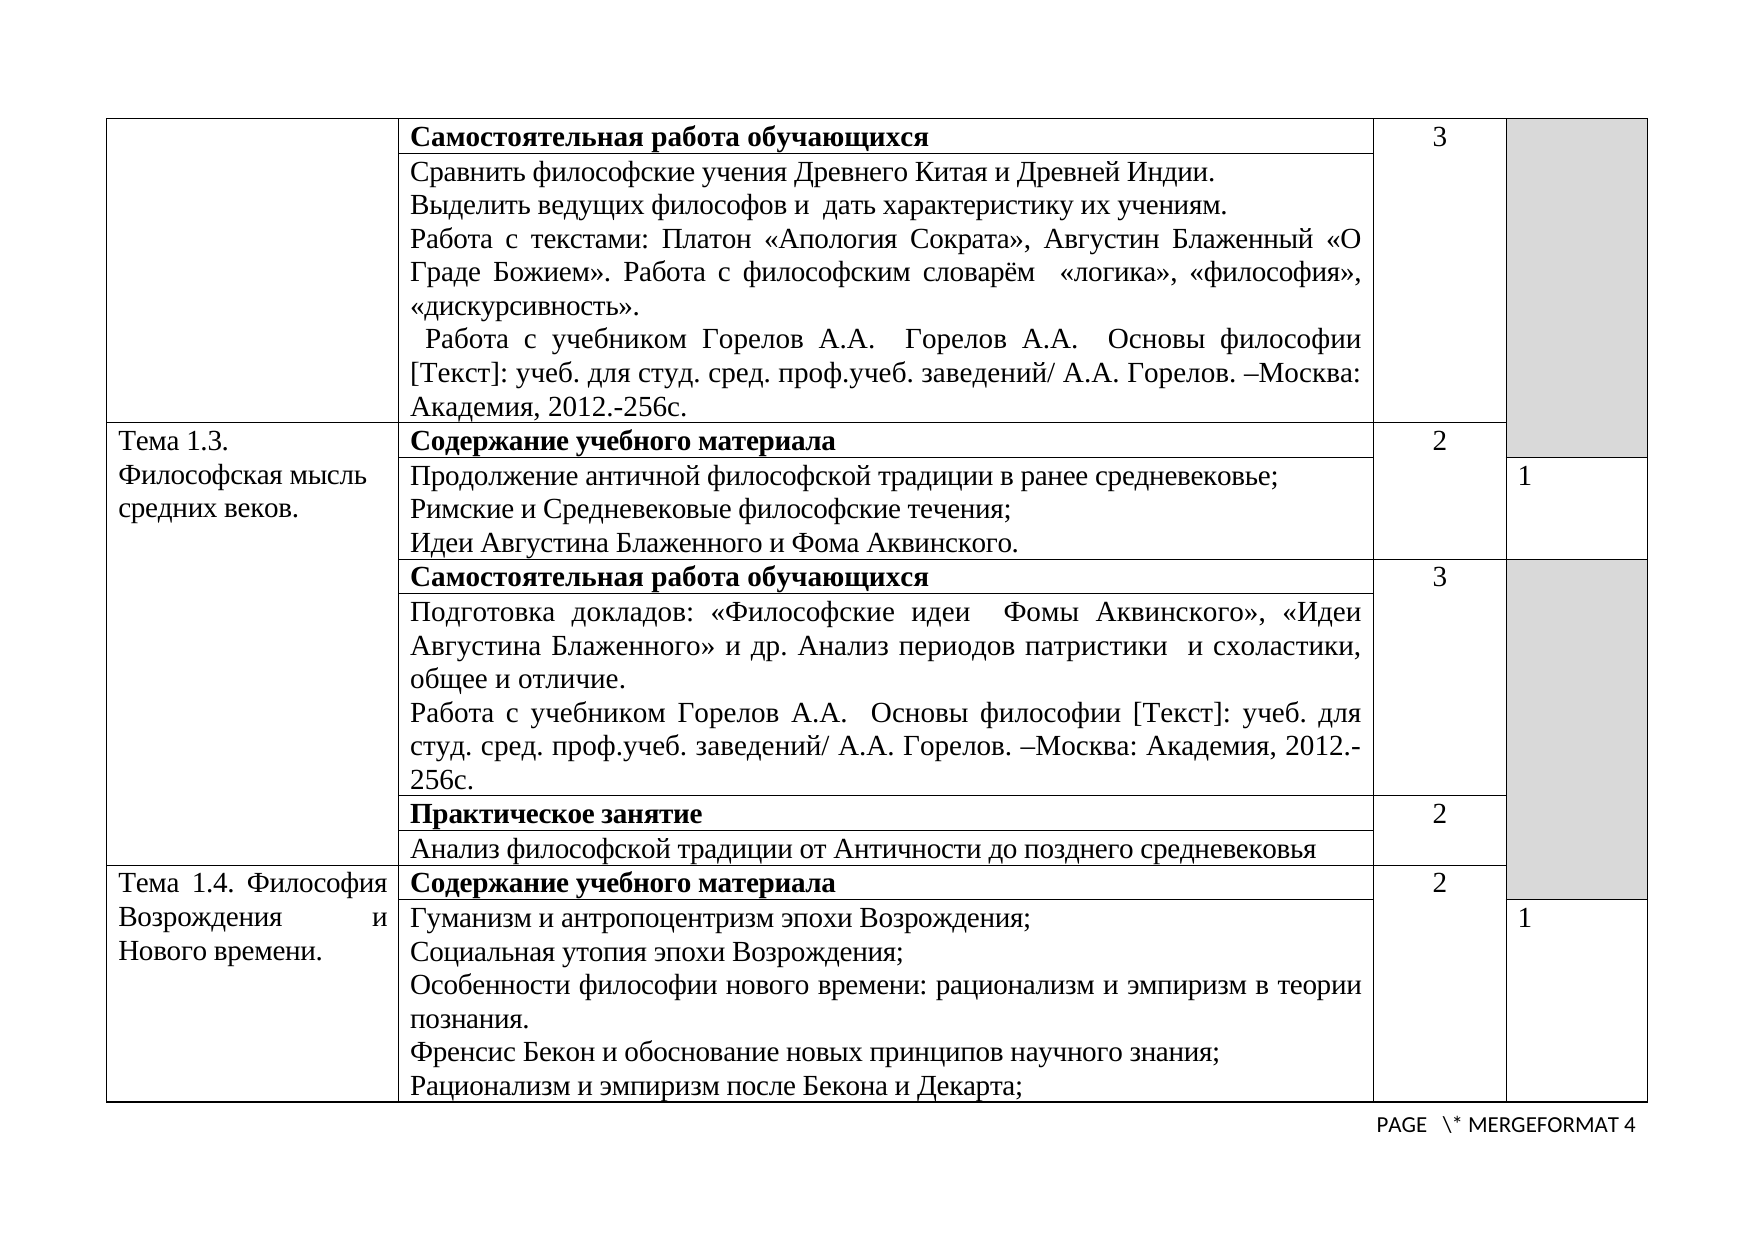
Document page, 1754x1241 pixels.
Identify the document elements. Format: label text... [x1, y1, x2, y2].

table_cell 3 [1374, 119, 1506, 422]
table_cell Продолжение античной философской традиции в ранее средневековье; Римские и Средневековые философские течения; Идеи Августина Блаженного и Фома Аквинского. [399, 458, 1373, 558]
table_cell Практическое занятие [399, 796, 1373, 830]
table_cell 1 [1507, 900, 1647, 1101]
table_cell Содержание учебного материала [399, 423, 1373, 457]
table_cell Тема 1.3. Философская мысль средних веков. [107, 423, 398, 864]
table_cell [1507, 119, 1647, 457]
table_cell Самостоятельная работа обучающихся [399, 119, 1373, 153]
table_cell [1507, 560, 1647, 899]
table_cell Содержание учебного материала [399, 866, 1373, 899]
table_cell 2 [1374, 423, 1506, 558]
table_cell 3 [1374, 560, 1506, 795]
table_cell Тема 1.4. Философия Возрождения и Нового времени. [107, 866, 398, 1101]
table_cell Анализ философской традиции от Античности до позднего средневековья [399, 831, 1373, 864]
table_cell 2 [1374, 866, 1506, 1101]
table_cell Самостоятельная работа обучающихся [399, 560, 1373, 593]
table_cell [399, 900, 1373, 1101]
table_cell Подготовка докладов: «Философские идеи Фомы Аквинского», «Идеи Августина Блаженного» и др. Анализ периодов патристики и схоластики, общее и отличие. Работа с учебником Горелов А.А. Основы философии [Текст]: учеб. для студ. сред. проф.учеб. заведений/ А.А. Горелов. –Москва: Академия, 2012.-256с. [399, 594, 1373, 795]
table_cell Сравнить философские учения Древнего Китая и Древней Индии. Выделить ведущих философов и дать характеристику их учениям. Работа с текстами: Платон «Апология Сократа», Августин Блаженный «О Граде Божием». Работа с философским словарём «логика», «философия», «дискурсивность». Работа с учебником Горелов А.А. Горелов А.А. Основы философии [Текст]: учеб. для студ. сред. проф.учеб. заведений/ А.А. Горелов. –Москва: Академия, 2012.-256с. [399, 154, 1373, 422]
table_cell 2 [1374, 796, 1506, 864]
table_cell 1 [1507, 458, 1647, 558]
